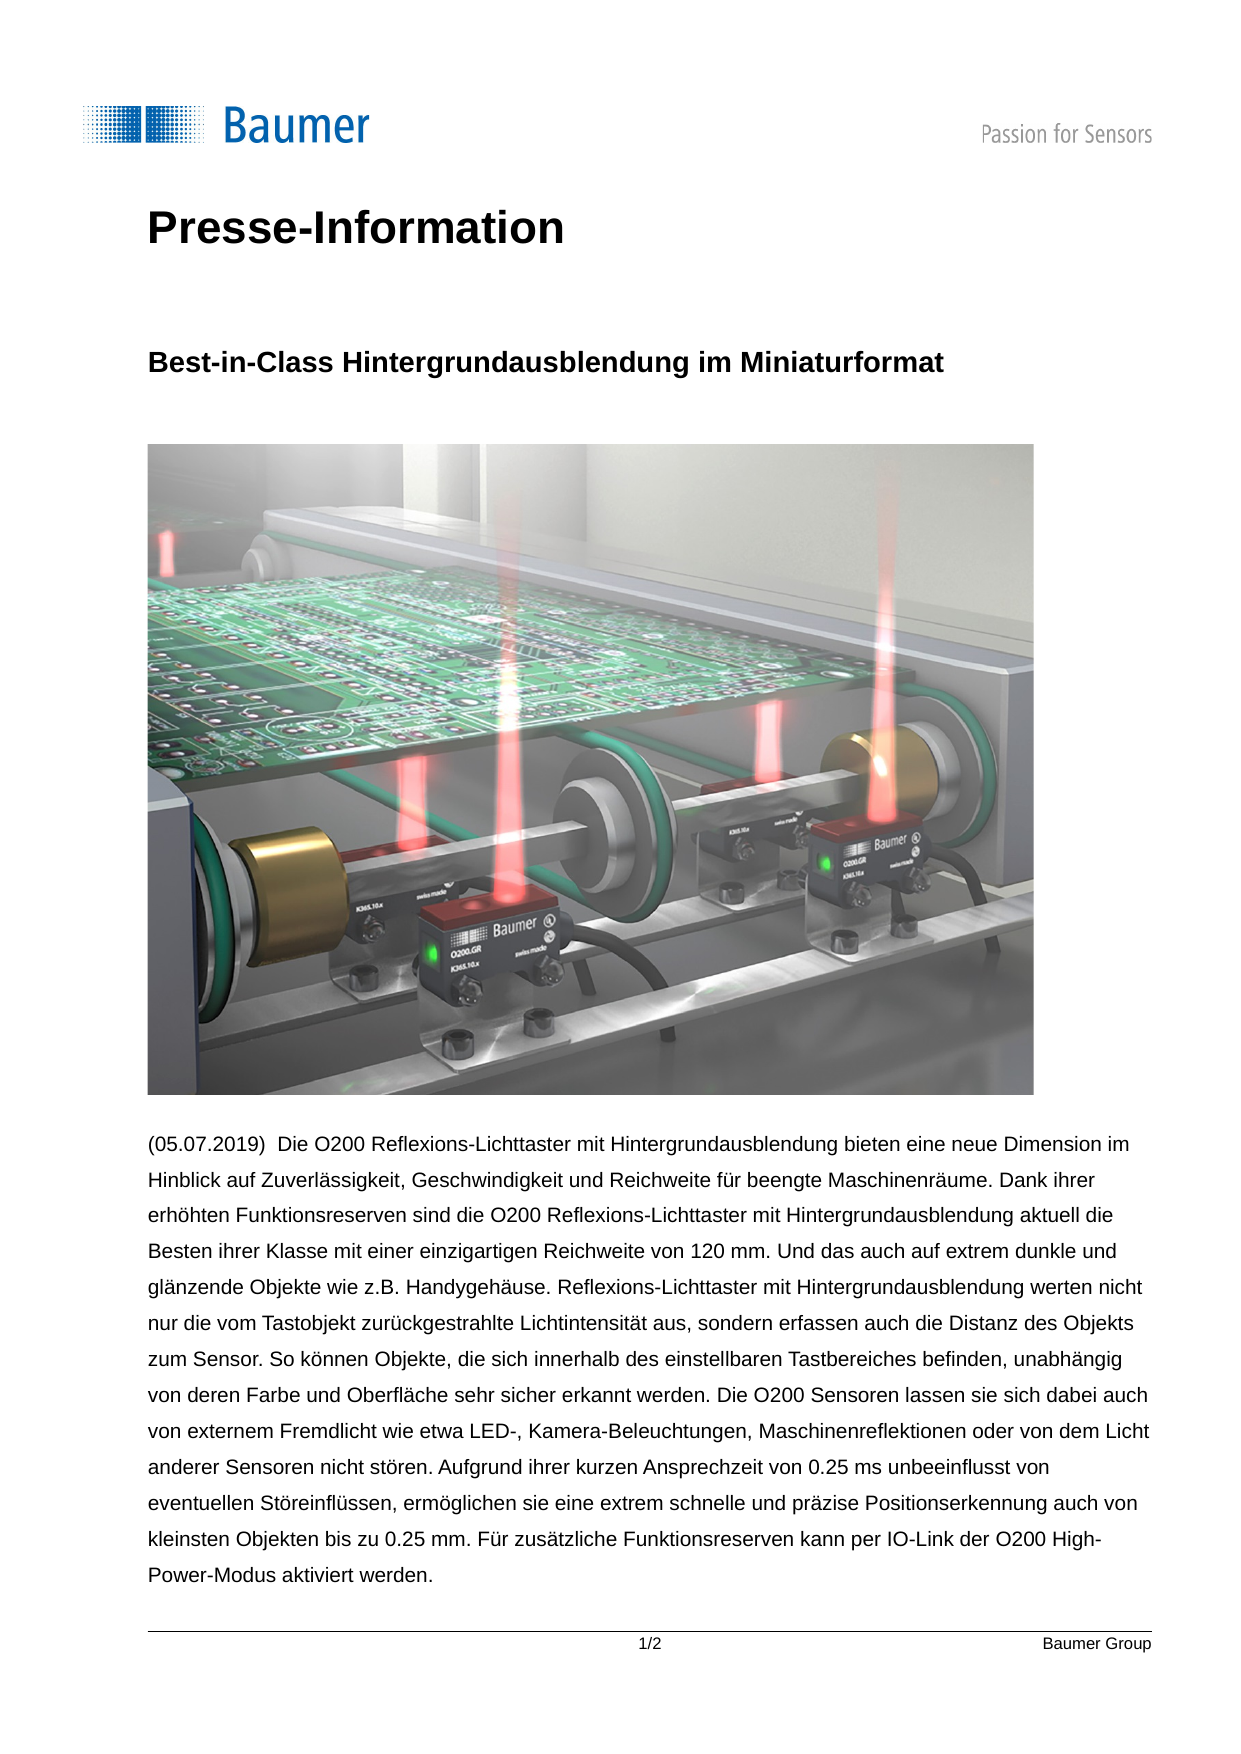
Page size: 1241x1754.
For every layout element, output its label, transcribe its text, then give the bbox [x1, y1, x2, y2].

text Best-in-Class Hintergrundausblendung im Miniaturformat [148, 345, 1152, 379]
picture [83, 106, 370, 143]
text (05.07.2019) Die O200 Reflexions-Lichttaster mit Hintergrundausblendung bieten eine neue Dimension im Hinblick auf Zuverlässigkeit, Geschwindigkeit und Reichweite für beengte Maschinenräume. Dank ihrer erhöhten Funktionsreserven sind die O200 Reflexions-Lichttaster mit Hintergrundausblendung aktuell die Besten ihrer Klasse mit einer einzigartigen Reichweite von 120 mm. Und das auch auf extrem dunkle und glänzende Objekte wie z.B. Handygehäuse. Reflexions-Lichttaster mit Hintergrundausblendung werten nicht nur die vom Tastobjekt zurückgestrahlte Lichtintensität aus, sondern erfassen auch die Distanz des Objekts zum Sensor. So können Objekte, die sich innerhalb des einstellbaren Tastbereiches befinden, unabhängig von deren Farbe und Oberfläche sehr sicher erkannt werden. Die O200 Sensoren lassen sie sich dabei auch von externem Fremdlicht wie etwa LED-, Kamera-Beleuchtungen, Maschinenreflektionen oder von dem Licht anderer Sensoren nicht stören. Aufgrund ihrer kurzen Ansprechzeit von 0.25 ms unbeeinflusst von eventuellen Störeinflüssen, ermöglichen sie eine extrem schnelle und präzise Positionserkennung auch von kleinsten Objekten bis zu 0.25 mm. Für zusätzliche Funktionsreserven kann per IO-Link der O200 High-Power-Modus aktiviert werden. [148, 1131, 1152, 1587]
picture [147, 444, 1034, 1095]
picture [982, 123, 1152, 143]
subtitle Presse-Information [148, 201, 1152, 253]
